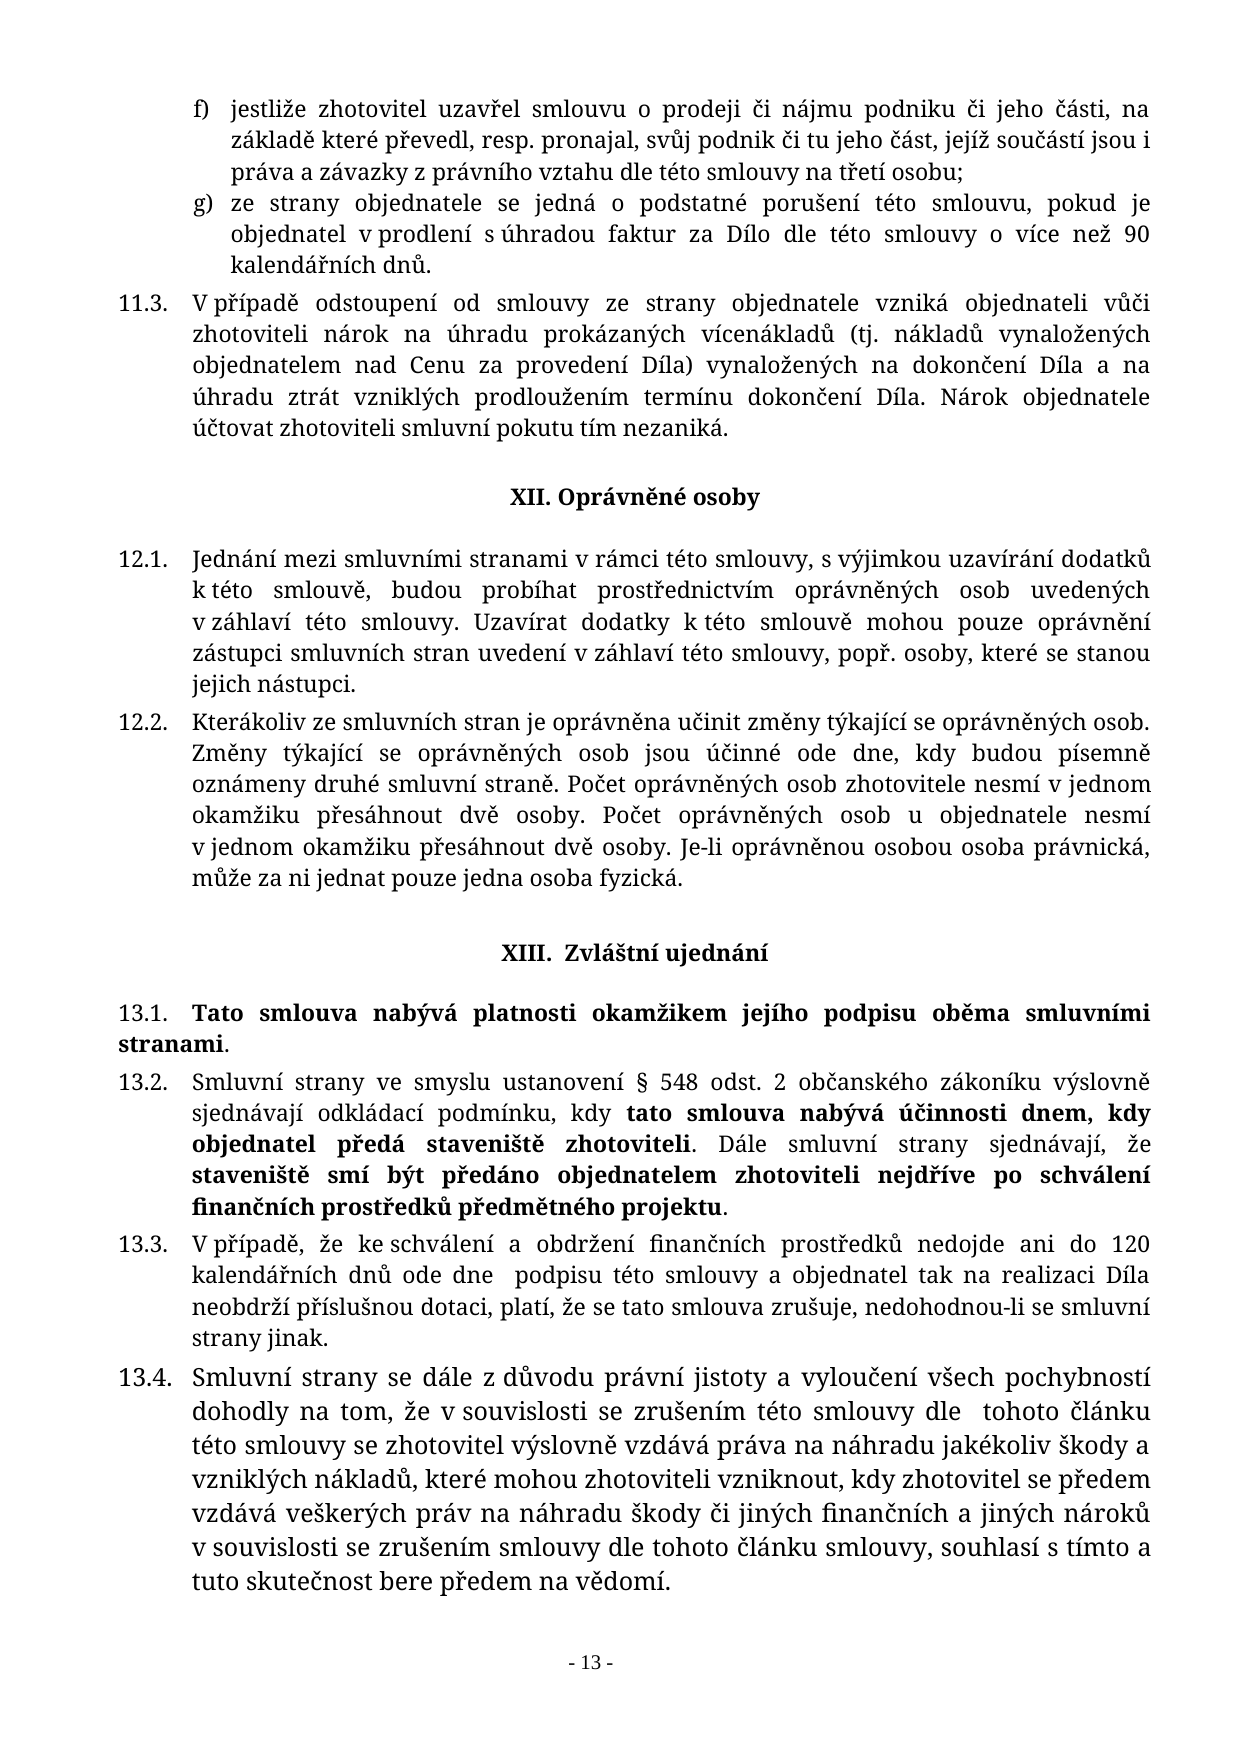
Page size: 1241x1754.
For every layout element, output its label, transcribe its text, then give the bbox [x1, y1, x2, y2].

list Kterákoliv ze smluvních stran je oprávněna učinit změny týkající se oprávněných osob. Změny týkající se oprávněných osob jsou účinné ode dne, kdy budou písemně oznámeny druhé smluvní straně. Počet oprávněných osob zhotovitele nesmí v jednom okamžiku přesáhnout dvě osoby. Počet oprávněných osob u objednatele nesmí v jednom okamžiku přesáhnout dvě osoby. Je-li oprávněnou osobou osoba právnická, může za ni jednat pouze jedna osoba fyzická. [118, 705, 1152, 893]
list ze strany objednatele se jedná o podstatné porušení této smlouvu, pokud je objednatel v prodlení s úhradou faktur za Dílo dle této smlouvy o více než 90 kalendářních dnů. [193, 187, 1152, 280]
list jestliže zhotovitel uzavřel smlouvu o prodeji či nájmu podniku či jeho části, na základě které převedl, resp. pronajal, svůj podnik či tu jeho část, jejíž součástí jsou i práva a závazky z právního vztahu dle této smlouvy na třetí osobu; [193, 93, 1152, 187]
subtitle XIII. Zvláštní ujednání [118, 937, 1152, 968]
text XII. Oprávněné osoby [118, 480, 1152, 512]
text 13.4. Smluvní strany se dále z důvodu právní jistoty a vyloučení všech pochybností dohodly na tom, že v souvislosti se zrušením této smlouvy dle tohoto článku této smlouvy se zhotovitel výslovně vzdává práva na náhradu jakékoliv škody a vzniklých nákladů, které mohou zhotoviteli vzniknout, kdy zhotovitel se předem vzdává veškerých práv na náhradu škody či jiných finančních a jiných nároků v souvislosti se zrušením smlouvy dle tohoto článku smlouvy, souhlasí s tímto a tuto skutečnost bere předem na vědomí. [118, 1359, 1152, 1598]
subtitle 13.3. V případě, že ke schválení a obdržení finančních prostředků nedojde ani do 120 kalendářních dnů ode dne podpisu této smlouvy a objednatel tak na realizaci Díla neobdrží příslušnou dotaci, platí, že se tato smlouva zrušuje, nedohodnou-li se smluvní strany jinak. [118, 1228, 1152, 1353]
list Jednání mezi smluvními stranami v rámci této smlouvy, s výjimkou uzavírání dodatků k této smlouvě, budou probíhat prostřednictvím oprávněných osob uvedených v záhlaví této smlouvy. Uzavírat dodatky k této smlouvě mohou pouze oprávnění zástupci smluvních stran uvedení v záhlaví této smlouvy, popř. osoby, které se stanou jejich nástupci. [118, 543, 1152, 699]
subtitle 13.2. Smluvní strany ve smyslu ustanovení § 548 odst. 2 občanského zákoníku výslovně sjednávají odkládací podmínku, kdy tato smlouva nabývá účinnosti dnem, kdy objednatel předá staveniště zhotoviteli. Dále smluvní strany sjednávají, že staveniště smí být předáno objednatelem zhotoviteli nejdříve po schválení finančních prostředků předmětného projektu. [118, 1065, 1152, 1222]
subtitle 13.1. Tato smlouva nabývá platnosti okamžikem jejího podpisu oběma smluvními stranami. [118, 997, 1152, 1059]
list V případě odstoupení od smlouvy ze strany objednatele vzniká objednateli vůči zhotoviteli nárok na úhradu prokázaných vícenákladů (tj. nákladů vynaložených objednatelem nad Cenu za provedení Díla) vynaložených na dokončení Díla a na úhradu ztrát vzniklých prodloužením termínu dokončení Díla. Nárok objednatele účtovat zhotoviteli smluvní pokutu tím nezaniká. [118, 287, 1152, 443]
